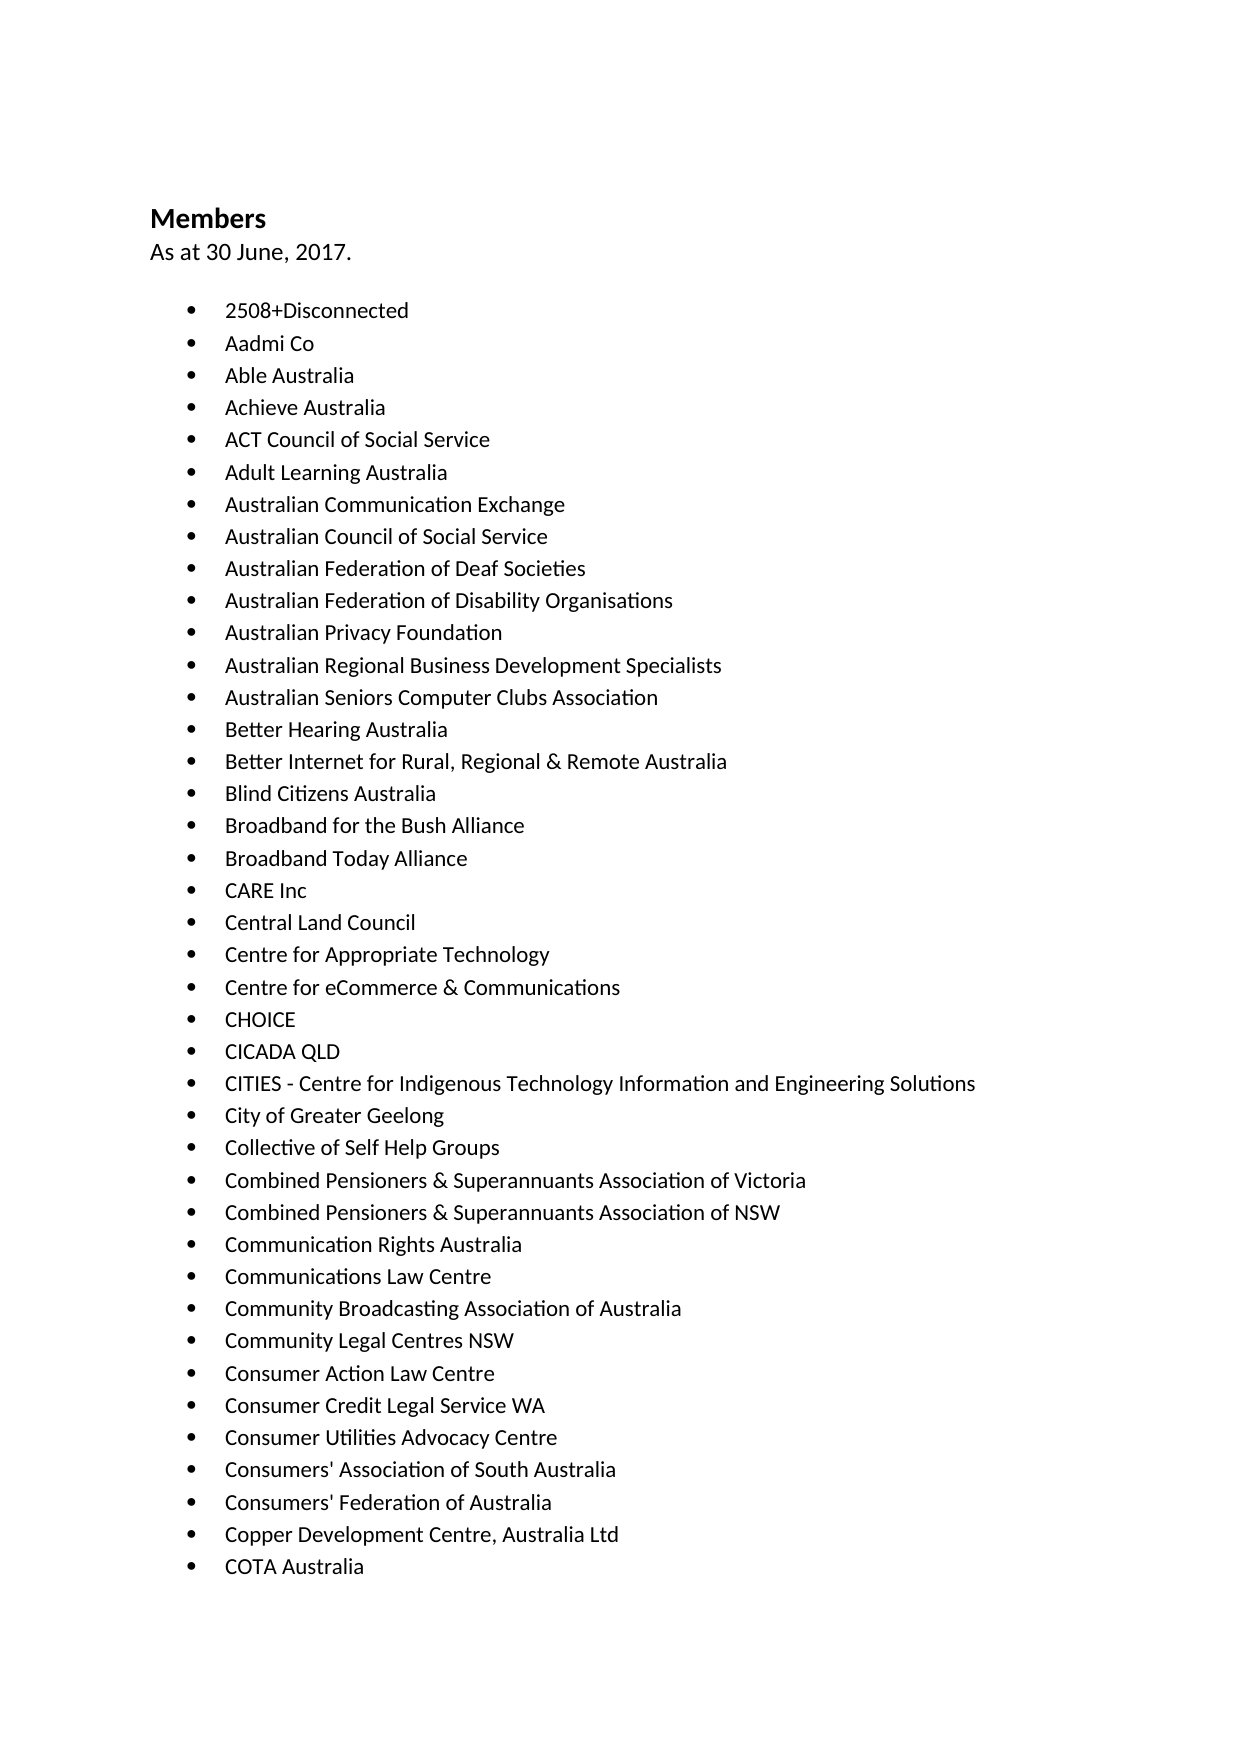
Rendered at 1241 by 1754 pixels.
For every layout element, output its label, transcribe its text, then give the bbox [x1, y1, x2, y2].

list Consumers' Association of South Australia [187, 1455, 1090, 1483]
list CHOICE [187, 1005, 1090, 1033]
list Combined Pensioners & Superannuants Association of Victoria [187, 1166, 1090, 1194]
list CICADA QLD [187, 1037, 1090, 1065]
list Centre for Appropriate Technology [187, 940, 1090, 968]
list Consumers' Federation of Australia [187, 1488, 1090, 1516]
list Community Broadcasting Association of Australia [187, 1294, 1090, 1322]
list Australian Communication Exchange [187, 490, 1090, 518]
list Collective of Self Help Groups [187, 1133, 1090, 1162]
list CITIES - Centre for Indigenous Technology Information and Engineering Solutions [187, 1069, 1090, 1097]
list Achieve Australia [187, 393, 1090, 421]
list Consumer Credit Legal Service WA [187, 1391, 1090, 1419]
list Central Land Council [187, 908, 1090, 936]
list CARE Inc [187, 876, 1090, 904]
list Australian Privacy Foundation [187, 618, 1090, 647]
list Combined Pensioners & Superannuants Association of NSW [187, 1198, 1090, 1226]
list Copper Development Centre, Australia Ltd [187, 1520, 1090, 1548]
list Consumer Action Law Centre [187, 1359, 1090, 1387]
list Centre for eCommerce & Communications [187, 973, 1090, 1001]
list Australian Regional Business Development Specialists [187, 651, 1090, 679]
list Communications Law Centre [187, 1262, 1090, 1290]
list Australian Seniors Computer Clubs Association [187, 683, 1090, 711]
list Community Legal Centres NSW [187, 1327, 1090, 1355]
list 2508+Disconnected [187, 297, 1090, 325]
list Blind Citizens Australia [187, 779, 1090, 807]
list Australian Council of Social Service [187, 522, 1090, 550]
list City of Greater Geelong [187, 1101, 1090, 1129]
list Aadmi Co [187, 329, 1090, 357]
list COTA Australia [187, 1552, 1090, 1580]
list Broadband Today Alliance [187, 844, 1090, 872]
subtitle Members [150, 200, 1090, 236]
text As at 30 June, 2017. [150, 236, 1090, 266]
list Australian Federation of Disability Organisations [187, 586, 1090, 614]
list Better Hearing Australia [187, 715, 1090, 743]
list Better Internet for Rural, Regional & Remote Australia [187, 747, 1090, 775]
list Communication Rights Australia [187, 1230, 1090, 1258]
list Broadband for the Bush Alliance [187, 812, 1090, 840]
list ACT Council of Social Service [187, 425, 1090, 453]
list Consumer Utilities Advocacy Centre [187, 1423, 1090, 1451]
list Able Australia [187, 361, 1090, 389]
list Adult Learning Australia [187, 458, 1090, 486]
list Australian Federation of Deaf Societies [187, 554, 1090, 582]
